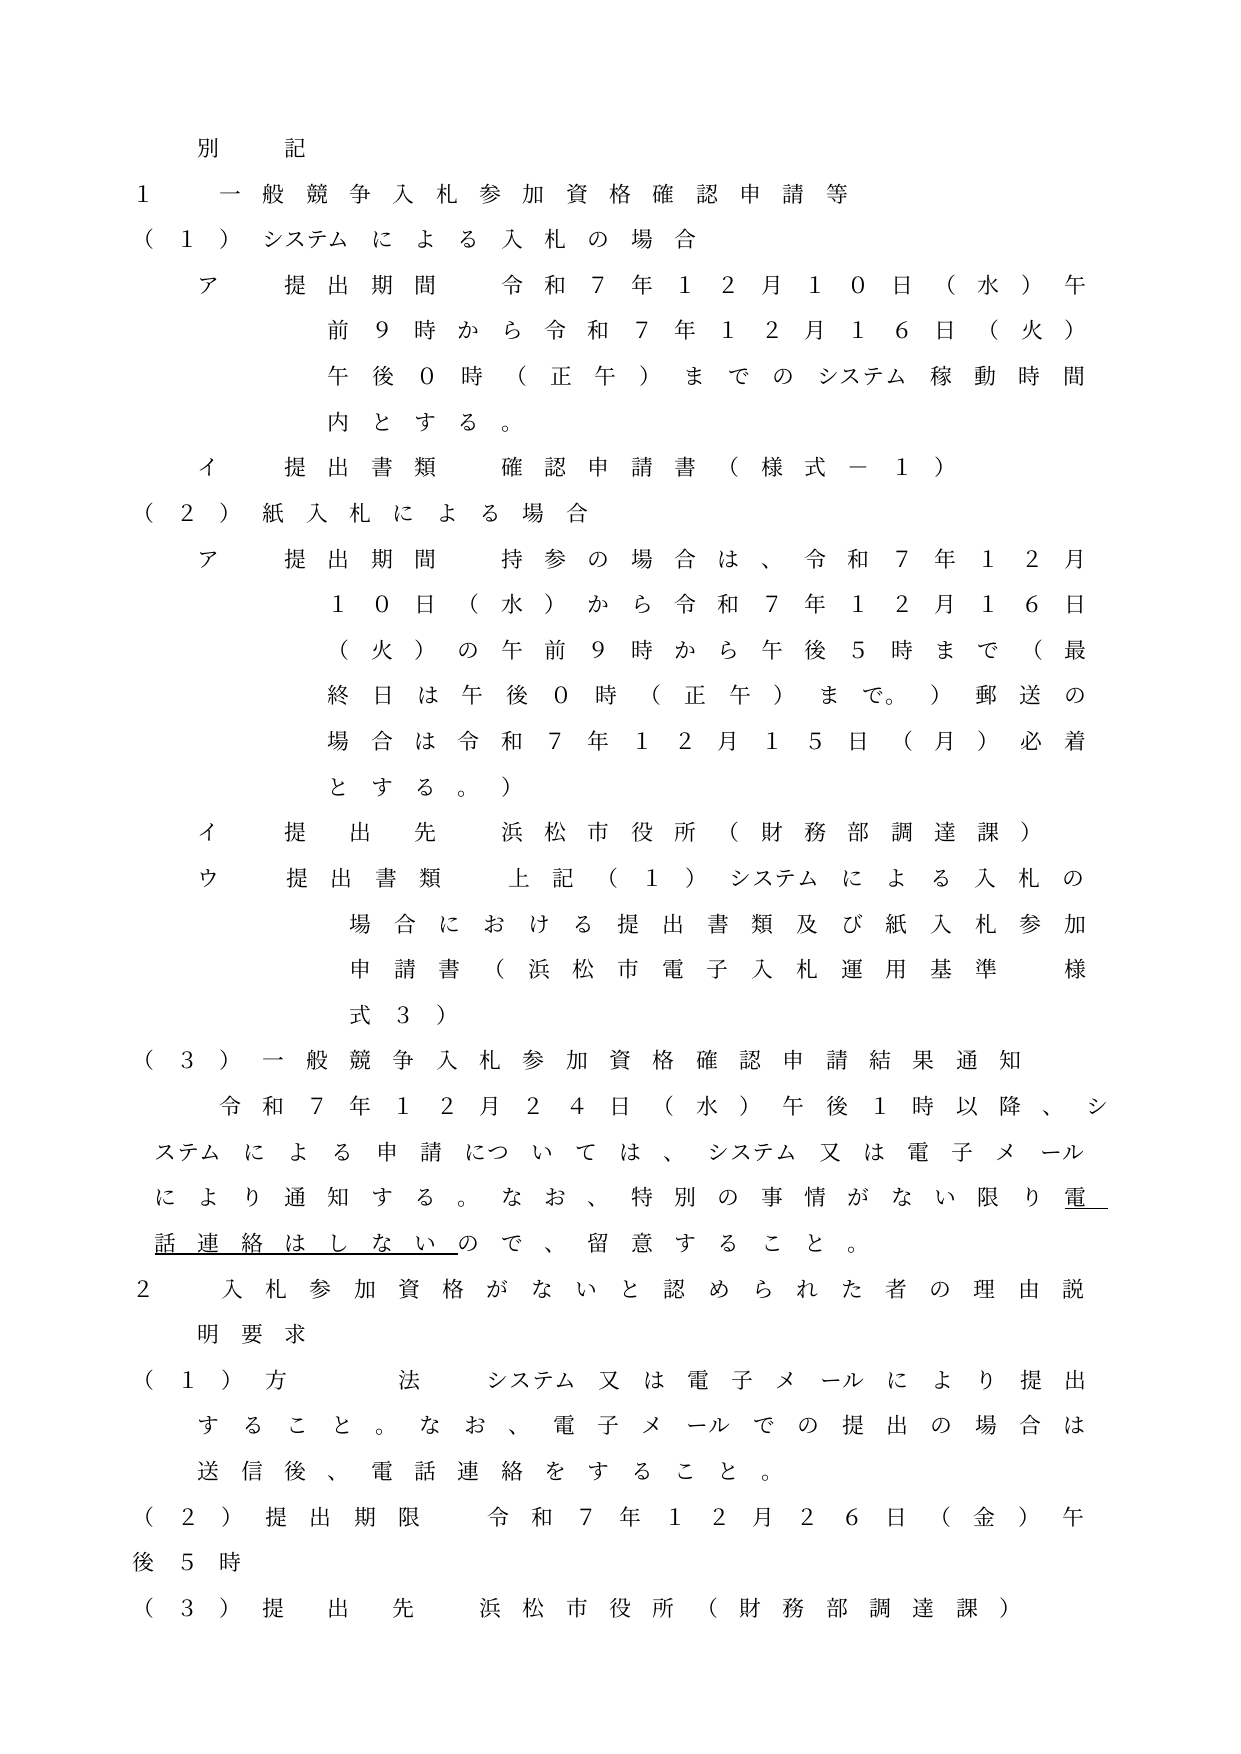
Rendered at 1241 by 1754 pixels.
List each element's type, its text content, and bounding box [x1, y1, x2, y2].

text （２）紙入札による場合 [133, 489, 1108, 535]
text １ 一般競争入札参加資格確認申請等 [133, 170, 1108, 215]
text イ 提出書類 確認申請書（様式－１） [176, 443, 1108, 489]
text （１）システムによる入札の場合 [133, 215, 1108, 261]
text （２）提出期限 令和７年１２月２６日（金）午後５時 [133, 1493, 1108, 1584]
text （１）方 法 システム又は電子メールにより提出すること。なお、電子メールでの提出の場合は送信後、電話連絡をすること。 [133, 1356, 1108, 1493]
text 別 記 [156, 124, 1108, 170]
text 令和７年１２月２４日（水）午後１時以降、システムによる申請については、システム又は電子メールにより通知する。なお、特別の事情がない限り電話連絡はしないので、留意すること。 [133, 1082, 1108, 1265]
text ２ 入札参加資格がないと認められた者の理由説明要求 [133, 1265, 1108, 1356]
text イ 提 出 先 浜松市役所（財務部調達課） [133, 808, 1108, 854]
text ウ 提出書類 上記（１）システムによる入札の場合における提出書類及び紙入札参加申請書（浜松市電子入札運用基準 様式３） [176, 854, 1108, 1037]
text ア 提出期間 令和７年１２月１０日（水）午前９時から令和７年１２月１６日（火）午後０時（正午）までのシステム稼動時間内とする。 [176, 261, 1108, 443]
text （３）提 出 先 浜松市役所（財務部調達課） [133, 1584, 1108, 1630]
text （３）一般競争入札参加資格確認申請結果通知 [133, 1037, 1108, 1082]
text ア 提出期間 持参の場合は、令和７年１２月１０日（水）から令和７年１２月１６日（火）の午前９時から午後５時まで（最終日は午後０時（正午）まで。）郵送の場合は令和７年１２月１５日（月）必着とする。） [176, 535, 1108, 808]
